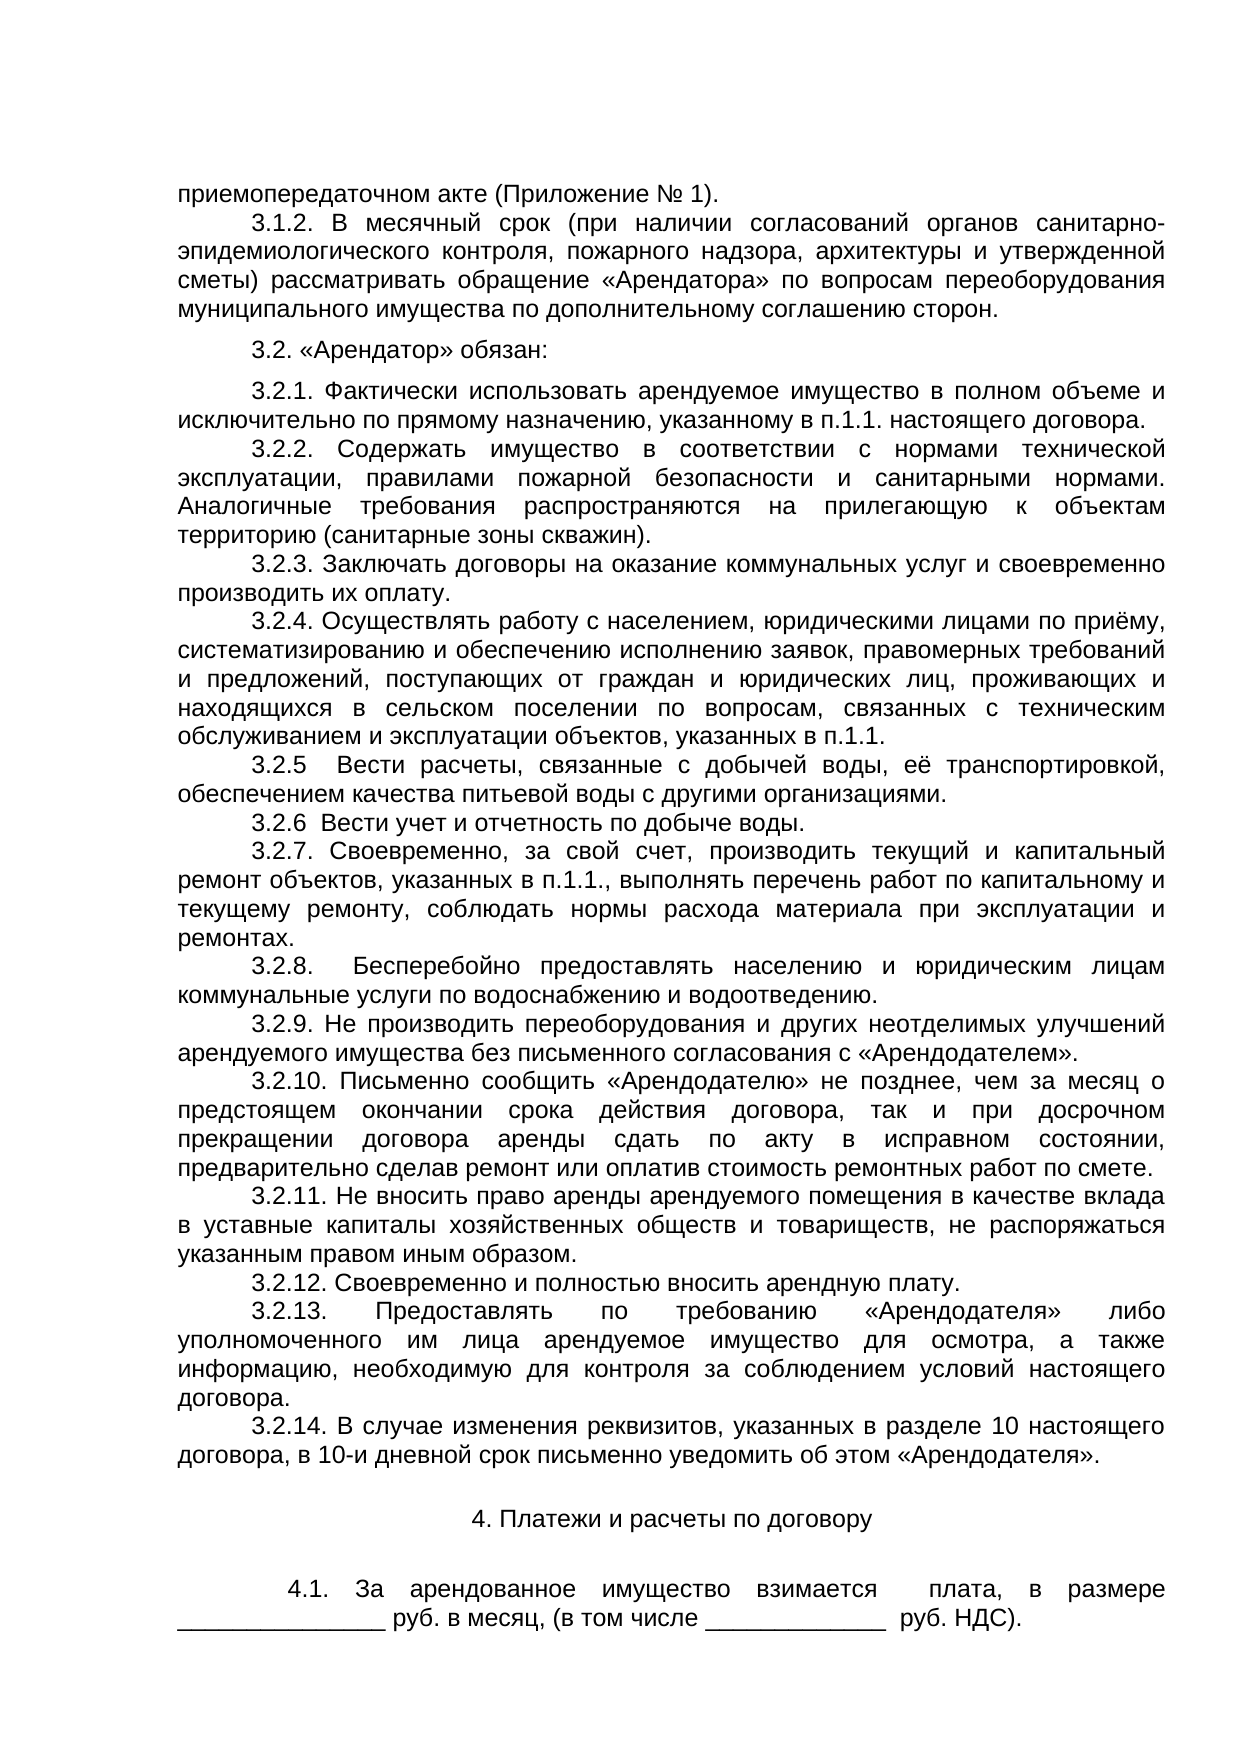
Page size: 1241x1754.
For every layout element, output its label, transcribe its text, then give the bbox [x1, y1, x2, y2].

text 3.2.7. Своевременно, за свой счет, производить текущий и капитальный ремонт объектов, указанных в п.1.1., выполнять перечень работ по капитальному и текущему ремонту, соблюдать нормы расхода материала при эксплуатации и ремонтах. [177, 836, 1167, 951]
text 3.2.9. Не производить переоборудования и других неотделимых улучшений арендуемого имущества без письменного согласования с «Арендодателем». [177, 1009, 1167, 1066]
text 3.2.8. Бесперебойно предоставлять населению и юридическим лицам коммунальные услуги по водоснабжению и водоотведению. [177, 951, 1167, 1009]
text 3.2.13. Предоставлять по требованию «Арендодателя» либо уполномоченного им лица арендуемое имущество для осмотра, а также информацию, необходимую для контроля за соблюдением условий настоящего договора. [177, 1296, 1167, 1411]
text 3.2.11. Не вносить право аренды арендуемого помещения в качестве вклада в уставные капиталы хозяйственных обществ и товариществ, не распоряжаться указанным правом иным образом. [177, 1181, 1167, 1267]
text 4.1. За арендованное имущество взимается плата, в размере _______________ руб. в месяц, (в том числе _____________ руб. НДС). [177, 1574, 1167, 1631]
text 3.2.12. Своевременно и полностью вносить арендную плату. [177, 1267, 1167, 1296]
text 3.2.1. Фактически использовать арендуемое имущество в полном объеме и исключительно по прямому назначению, указанному в п.1.1. настоящего договора. [177, 376, 1167, 434]
text 3.2.14. В случае изменения реквизитов, указанных в разделе 10 настоящего договора, в 10-и дневной срок письменно уведомить об этом «Арендодателя». [177, 1411, 1167, 1469]
text 3.2.5 Вести расчеты, связанные с добычей воды, её транспортировкой, обеспечением качества питьевой воды с другими организациями. [177, 750, 1167, 807]
text 3.2.4. Осуществлять работу с населением, юридическими лицами по приёму, систематизированию и обеспечению исполнению заявок, правомерных требований и предложений, поступающих от граждан и юридических лиц, проживающих и находящихся в сельском поселении по вопросам, связанных с техническим обслуживанием и эксплуатации объектов, указанных в п.1.1. [177, 606, 1167, 750]
text 3.2.3. Заключать договоры на оказание коммунальных услуг и своевременно производить их оплату. [177, 549, 1167, 606]
text 3.2.2. Содержать имущество в соответствии с нормами технической эксплуатации, правилами пожарной безопасности и санитарными нормами. Аналогичные требования распространяются на прилегающую к объектам территорию (санитарные зоны скважин). [177, 434, 1167, 549]
text 3.2.10. Письменно сообщить «Арендодателю» не позднее, чем за месяц о предстоящем окончании срока действия договора, так и при досрочном прекращении договора аренды сдать по акту в исправном состоянии, предварительно сделав ремонт или оплатив стоимость ремонтных работ по смете. [177, 1066, 1167, 1181]
text 4. Платежи и расчеты по договору [177, 1504, 1167, 1532]
text 3.1.2. В месячный срок (при наличии согласований органов санитарно-эпидемиологического контроля, пожарного надзора, архитектуры и утвержденной сметы) рассматривать обращение «Арендатора» по вопросам переоборудования муниципального имущества по дополнительному соглашению сторон. [177, 207, 1167, 322]
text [177, 179, 1167, 207]
text 3.2.6 Вести учет и отчетность по добыче воды. [177, 807, 1167, 836]
text 3.2. «Арендатор» обязан: [177, 335, 1167, 364]
